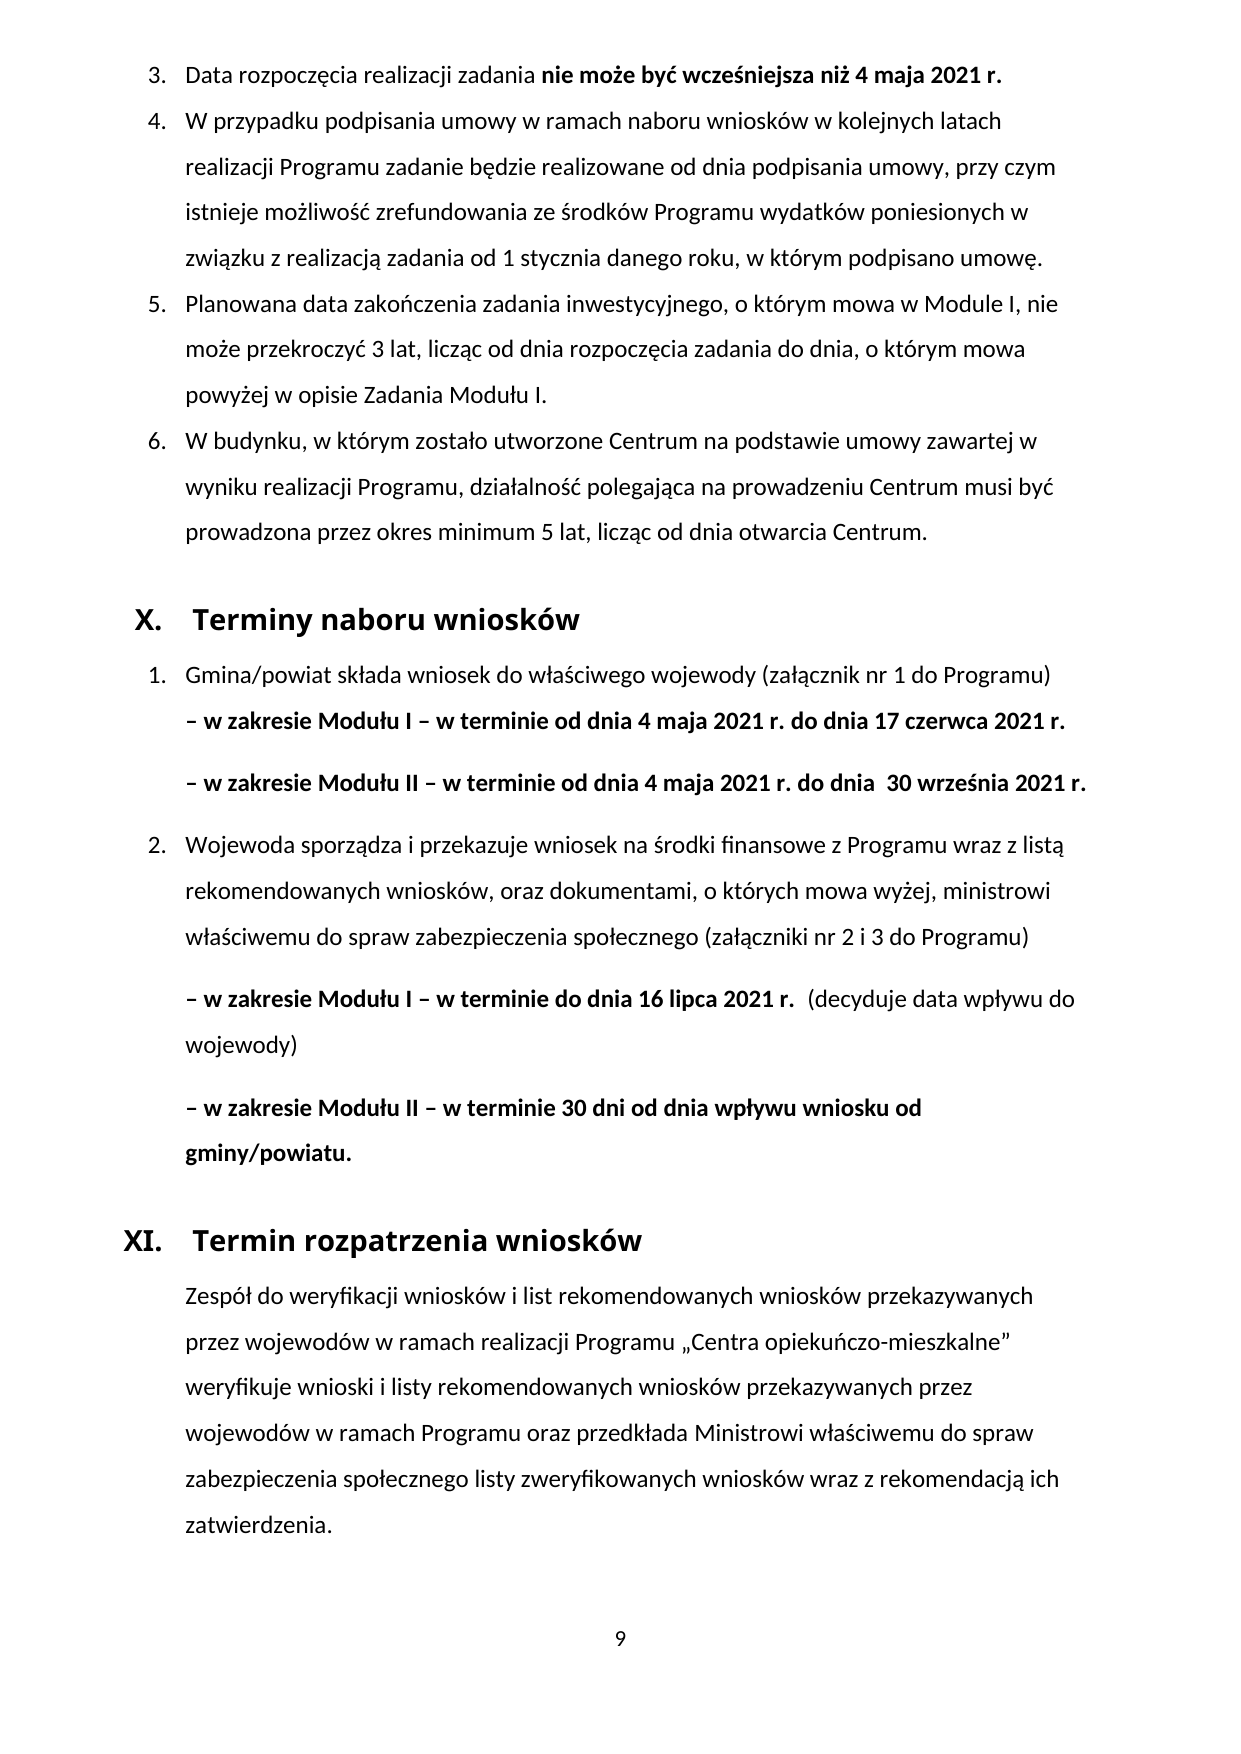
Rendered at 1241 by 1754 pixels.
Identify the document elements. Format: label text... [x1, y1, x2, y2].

list Data rozpoczęcia realizacji zadania nie może być wcześniejsza niż 4 maja 2021 r. [148, 59, 1093, 90]
list W przypadku podpisania umowy w ramach naboru wniosków w kolejnych latach realizacji Programu zadanie będzie realizowane od dnia podpisania umowy, przy czym istnieje możliwość zrefundowania ze środków Programu wydatków poniesionych w związku z realizacją zadania od 1 stycznia danego roku, w którym podpisano umowę. [148, 105, 1093, 273]
list Planowana data zakończenia zadania inwestycyjnego, o którym mowa w Module I, nie może przekroczyć 3 lat, licząc od dnia rozpoczęcia zadania do dnia, o którym mowa powyżej w opisie Zadania Modułu I. [148, 288, 1093, 410]
list Gmina/powiat składa wniosek do właściwego wojewody (załącznik nr 1 do Programu) – w zakresie Modułu I ‒ w terminie od dnia 4 maja 2021 r. do dnia 17 czerwca 2021 r. [148, 659, 1093, 735]
list W budynku, w którym zostało utworzone Centrum na podstawie umowy zawartej w wyniku realizacji Programu, działalność polegająca na prowadzeniu Centrum musi być prowadzona przez okres minimum 5 lat, licząc od dnia otwarcia Centrum. [148, 425, 1093, 547]
list Wojewoda sporządza i przekazuje wniosek na środki finansowe z Programu wraz z listą rekomendowanych wniosków, oraz dokumentami, o których mowa wyżej, ministrowi właściwemu do spraw zabezpieczenia społecznego (załączniki nr 2 i 3 do Programu) [148, 830, 1093, 952]
text ‒ w zakresie Modułu I ‒ w terminie do dnia 16 lipca 2021 r. (decyduje data wpływu do wojewody) [185, 983, 1093, 1060]
text – w zakresie Modułu II ‒ w terminie od dnia 4 maja 2021 r. do dnia 30 września 2021 r. [185, 767, 1093, 798]
text ‒ w zakresie Modułu II ‒ w terminie 30 dni od dnia wpływu wniosku od gminy/powiatu. [185, 1092, 1093, 1168]
text Zespół do weryfikacji wniosków i list rekomendowanych wniosków przekazywanych przez wojewodów w ramach realizacji Programu „Centra opiekuńczo-mieszkalne” weryfikuje wnioski i listy rekomendowanych wniosków przekazywanych przez wojewodów w ramach Programu oraz przedkłada Ministrowi właściwemu do spraw zabezpieczenia społecznego listy zweryfikowanych wniosków wraz z rekomendacją ich zatwierdzenia. [185, 1280, 1093, 1539]
subtitle Termin rozpatrzenia wniosków [162, 1221, 1093, 1260]
subtitle Terminy naboru wniosków [162, 600, 1093, 639]
